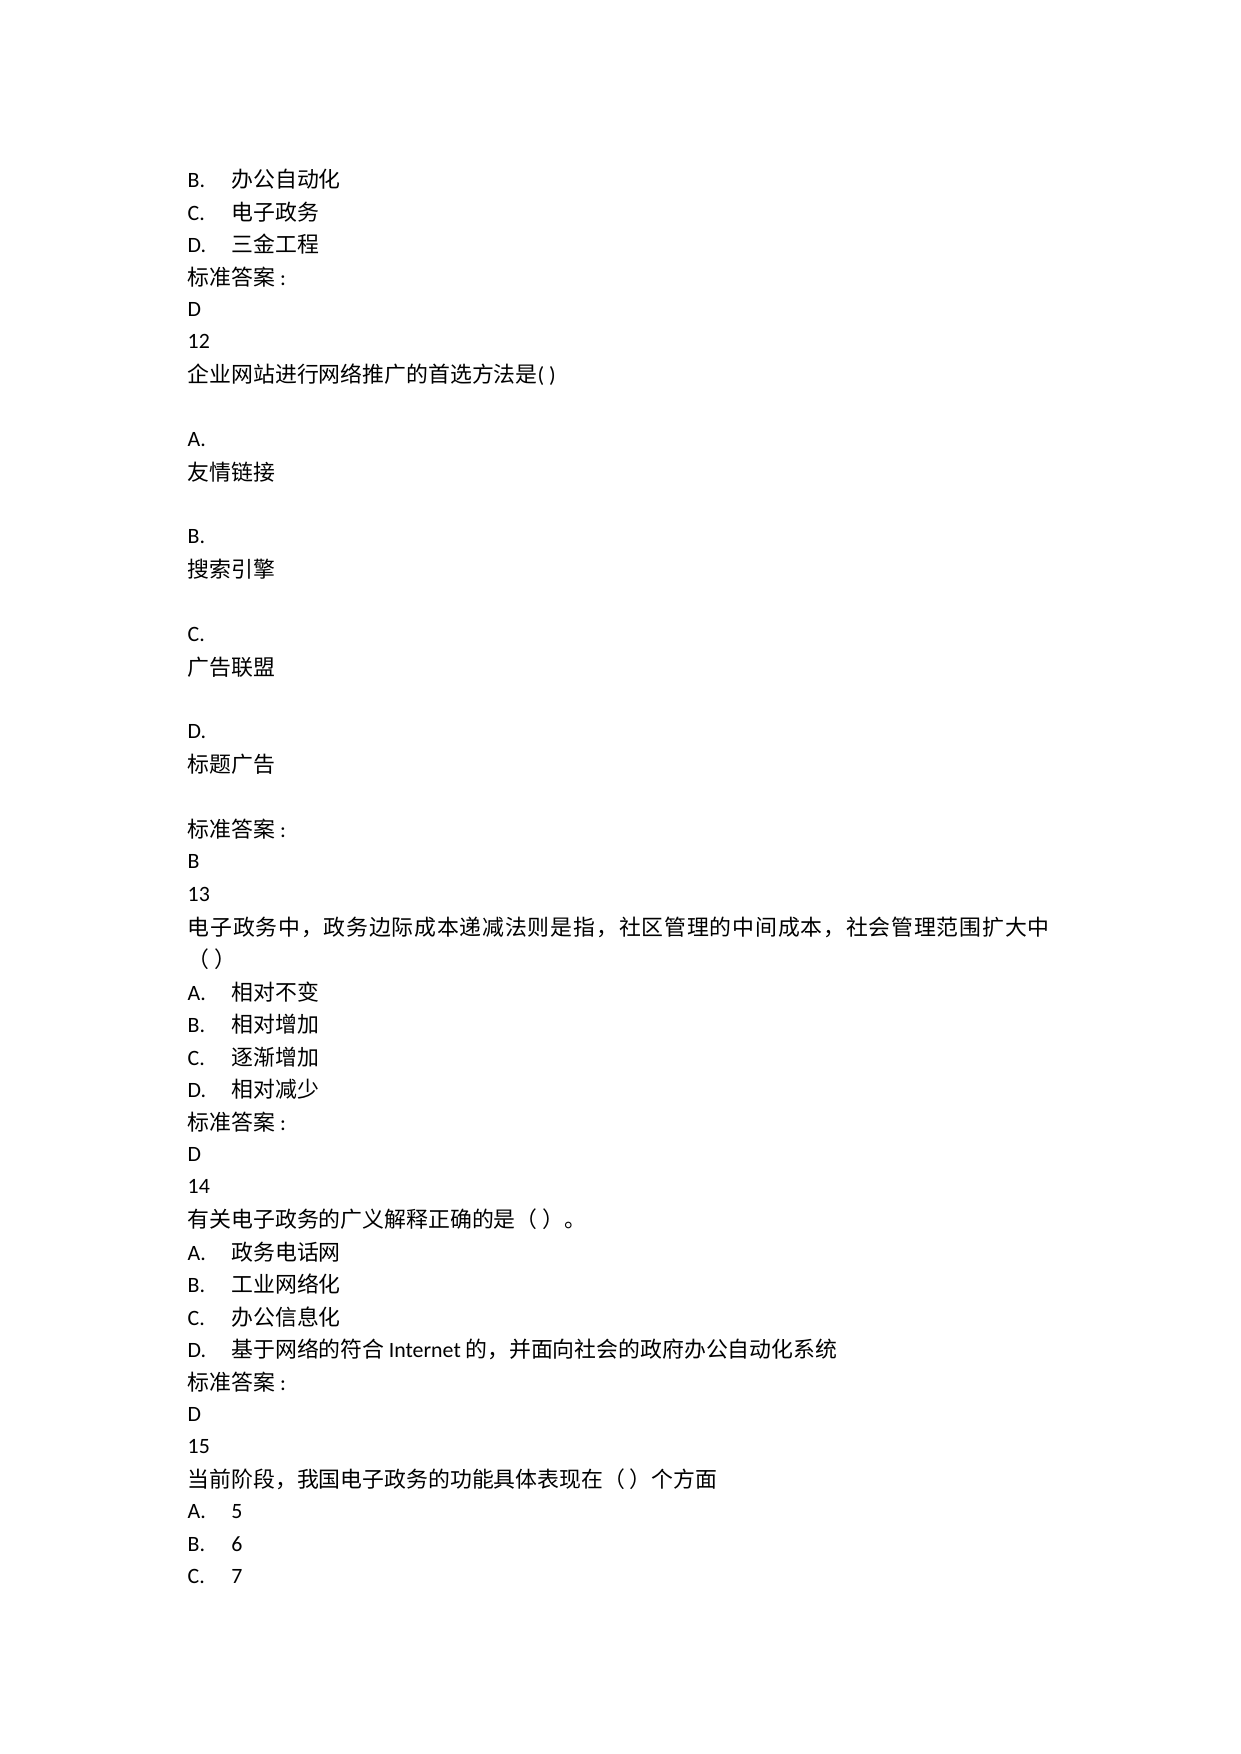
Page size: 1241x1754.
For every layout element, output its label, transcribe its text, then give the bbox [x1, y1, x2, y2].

text 友情链接 [187, 454, 1053, 487]
text B. 工业网络化 [187, 1267, 1053, 1299]
text D [187, 1137, 1053, 1169]
text 标准答案 : [187, 259, 1053, 292]
text D. [187, 714, 1053, 747]
text D. 相对减少 [187, 1072, 1053, 1104]
text B [187, 844, 1053, 877]
text 广告联盟 [187, 649, 1053, 682]
text D [187, 1397, 1053, 1429]
text 14 [187, 1169, 1053, 1202]
text 当前阶段，我国电子政务的功能具体表现在（ ）个方面 [187, 1462, 1053, 1494]
text B. 6 [187, 1527, 1053, 1559]
text A. [187, 422, 1053, 454]
text D [187, 292, 1053, 324]
text A. 5 [187, 1494, 1053, 1527]
text A. 政务电话网 [187, 1234, 1053, 1267]
text B. [187, 519, 1053, 552]
text C. [187, 617, 1053, 649]
text 标准答案 : [187, 812, 1053, 844]
text C. 7 [187, 1559, 1053, 1592]
text B. 相对增加 [187, 1007, 1053, 1039]
text 15 [187, 1429, 1053, 1462]
text D. 三金工程 [187, 227, 1053, 259]
text C. 电子政务 [187, 194, 1053, 227]
text 标准答案 : [187, 1364, 1053, 1397]
text 电子政务中，政务边际成本递减法则是指，社区管理的中间成本，社会管理范围扩大中（ ） [187, 909, 1053, 974]
text 企业网站进行网络推广的首选方法是( ) [187, 357, 1053, 389]
text B. 办公自动化 [187, 162, 1053, 194]
text 13 [187, 877, 1053, 909]
text 搜索引擎 [187, 552, 1053, 584]
text D. 基于网络的符合Internet的，并面向社会的政府办公自动化系统 [187, 1332, 1053, 1364]
text 12 [187, 324, 1053, 357]
text A. 相对不变 [187, 974, 1053, 1007]
text 标准答案 : [187, 1104, 1053, 1137]
text C. 办公信息化 [187, 1299, 1053, 1332]
text C. 逐渐增加 [187, 1039, 1053, 1072]
text 标题广告 [187, 747, 1053, 779]
text 有关电子政务的广义解释正确的是（ ）。 [187, 1202, 1053, 1234]
